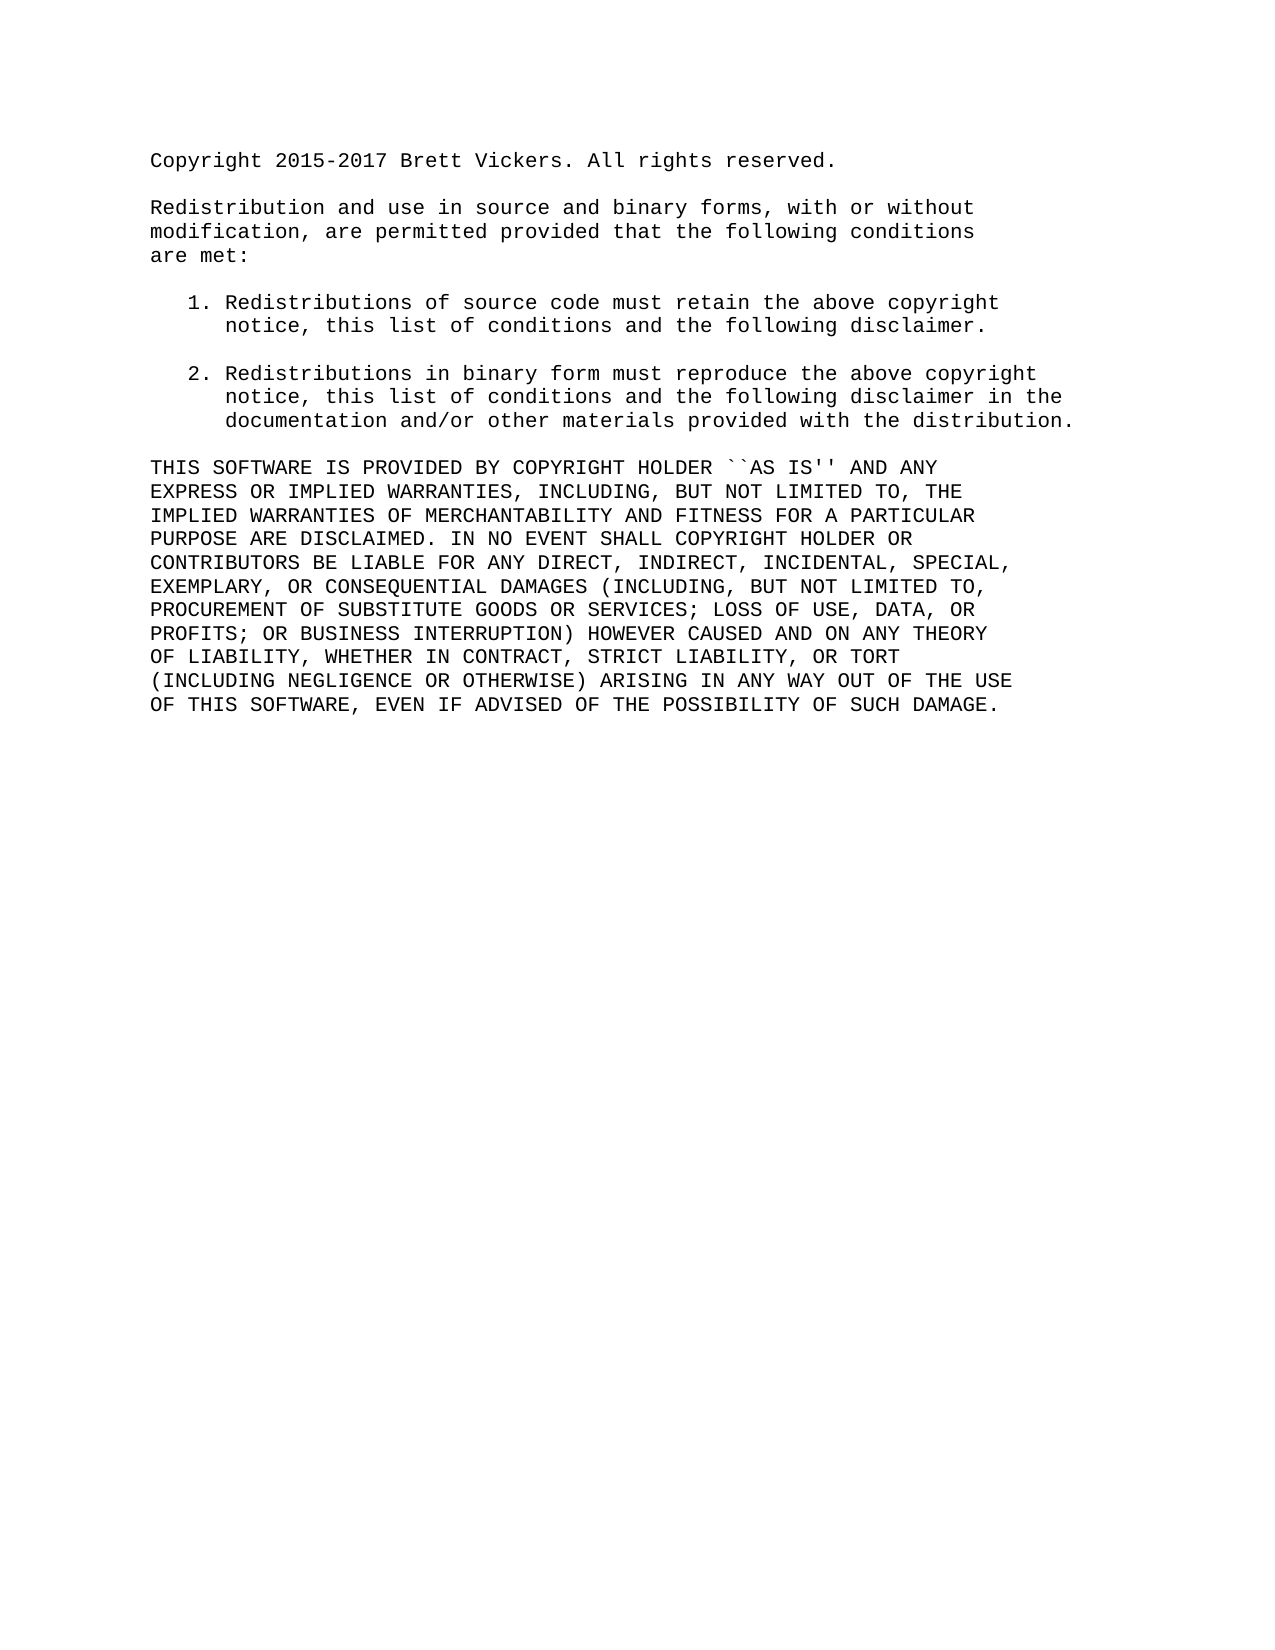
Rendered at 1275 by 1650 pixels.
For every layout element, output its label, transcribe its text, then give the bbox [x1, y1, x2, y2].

text PURPOSE ARE DISCLAIMED. IN NO EVENT SHALL COPYRIGHT HOLDER OR [150, 528, 1125, 552]
text EXEMPLARY, OR CONSEQUENTIAL DAMAGES (INCLUDING, BUT NOT LIMITED TO, [150, 576, 1125, 599]
text PROCUREMENT OF SUBSTITUTE GOODS OR SERVICES; LOSS OF USE, DATA, OR [150, 599, 1125, 623]
text OF LIABILITY, WHETHER IN CONTRACT, STRICT LIABILITY, OR TORT [150, 647, 1125, 670]
text THIS SOFTWARE IS PROVIDED BY COPYRIGHT HOLDER ``AS IS'' AND ANY [150, 457, 1125, 481]
text 2. Redistributions in binary form must reproduce the above copyright [150, 363, 1125, 386]
text Redistribution and use in source and binary forms, with or without [150, 197, 1125, 221]
text EXPRESS OR IMPLIED WARRANTIES, INCLUDING, BUT NOT LIMITED TO, THE [150, 481, 1125, 505]
text documentation and/or other materials provided with the distribution. [150, 410, 1125, 434]
text Copyright 2015-2017 Brett Vickers. All rights reserved. [150, 150, 1125, 174]
text notice, this list of conditions and the following disclaimer in the [150, 386, 1125, 410]
text notice, this list of conditions and the following disclaimer. [150, 316, 1125, 339]
text modification, are permitted provided that the following conditions [150, 221, 1125, 244]
text IMPLIED WARRANTIES OF MERCHANTABILITY AND FITNESS FOR A PARTICULAR [150, 505, 1125, 528]
text 1. Redistributions of source code must retain the above copyright [150, 292, 1125, 316]
text are met: [150, 244, 1125, 268]
text CONTRIBUTORS BE LIABLE FOR ANY DIRECT, INDIRECT, INCIDENTAL, SPECIAL, [150, 552, 1125, 576]
text PROFITS; OR BUSINESS INTERRUPTION) HOWEVER CAUSED AND ON ANY THEORY [150, 623, 1125, 647]
text (INCLUDING NEGLIGENCE OR OTHERWISE) ARISING IN ANY WAY OUT OF THE USE [150, 670, 1125, 694]
text OF THIS SOFTWARE, EVEN IF ADVISED OF THE POSSIBILITY OF SUCH DAMAGE. [150, 694, 1125, 717]
